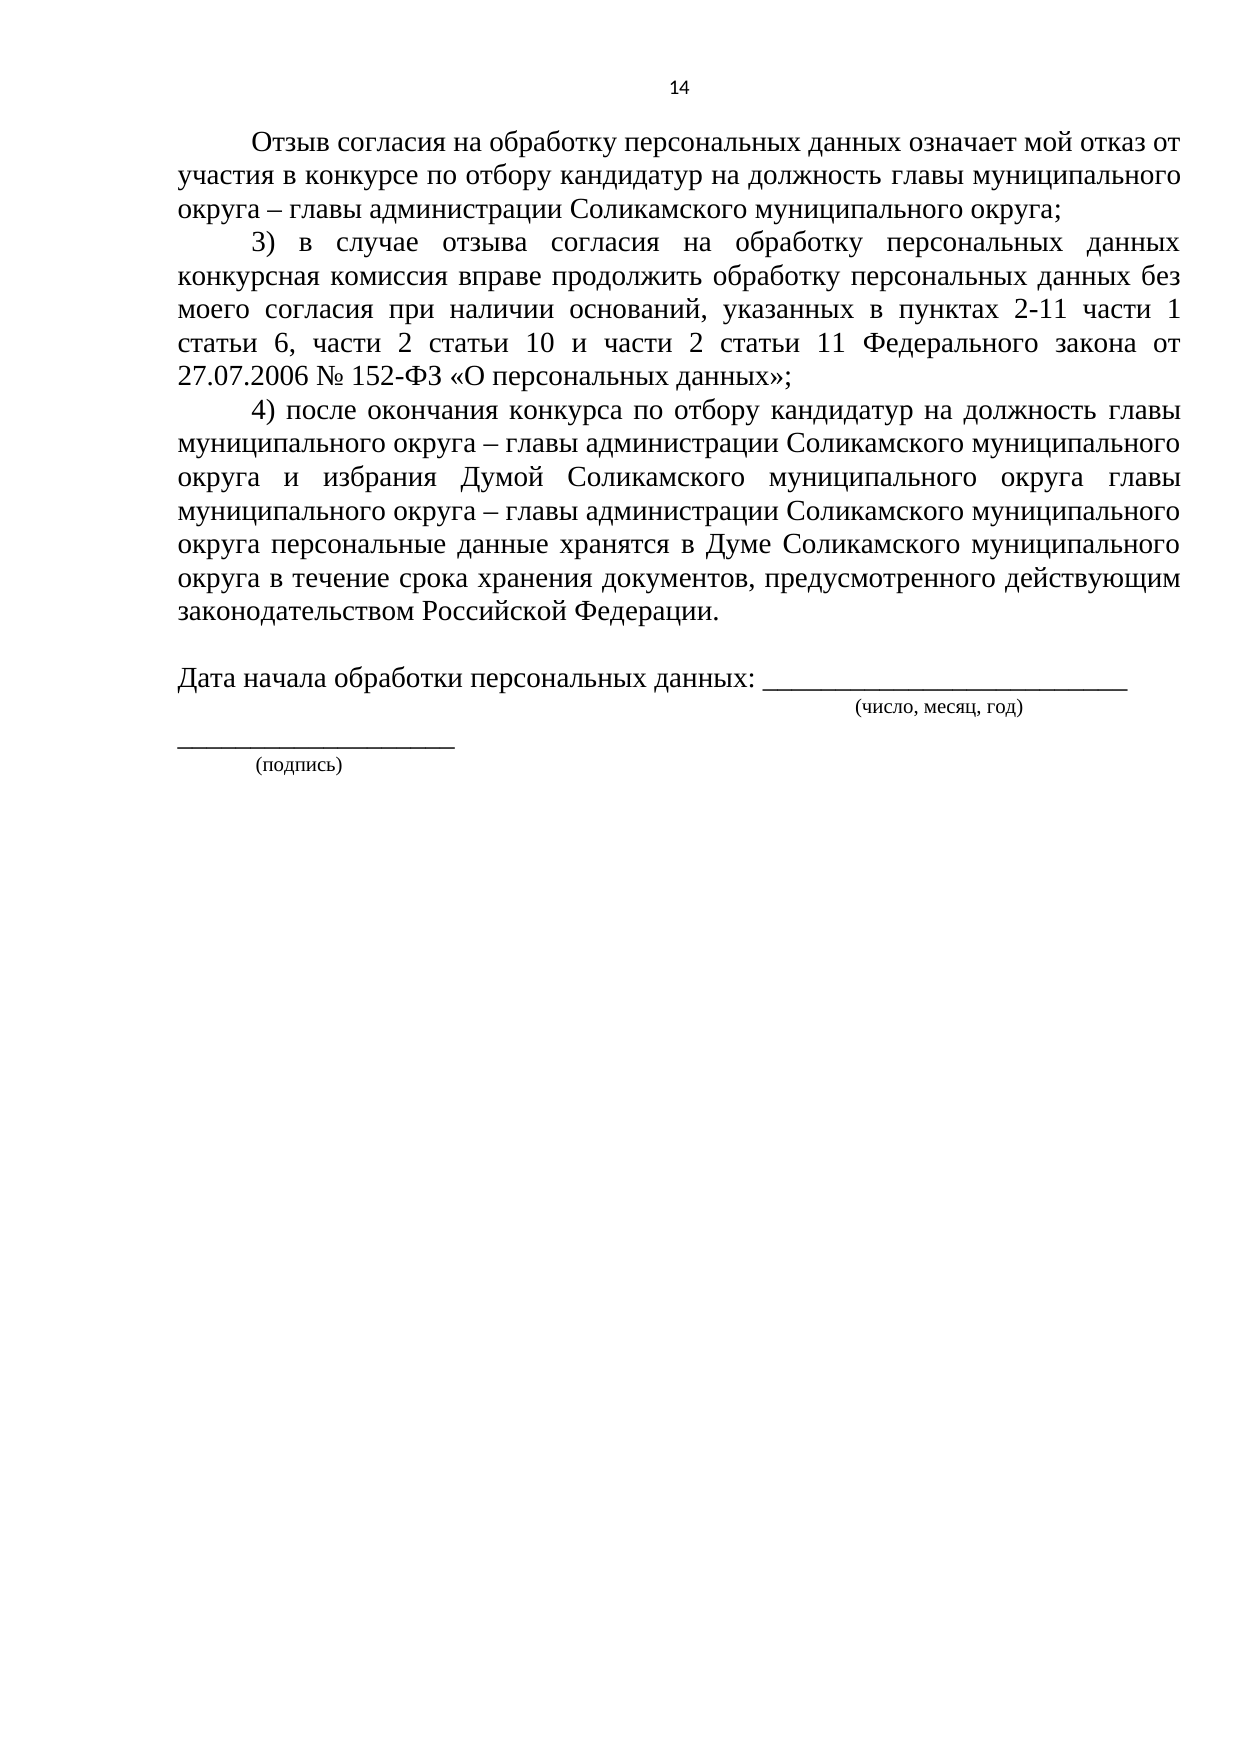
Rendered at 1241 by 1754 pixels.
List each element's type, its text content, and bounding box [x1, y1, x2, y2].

text 3) в случае отзыва согласия на обработку персональных данных конкурсная комиссия вправе продолжить обработку персональных данных без моего согласия при наличии оснований, указанных в пунктах 2-11 части 1 статьи 6, части 2 статьи 10 и части 2 статьи 11 Федерального закона от 27.07.2006 № 152-ФЗ «О персональных данных»; [177, 224, 1181, 392]
text Дата начала обработки персональных данных: _________________________ [177, 660, 1181, 694]
text Отзыв согласия на обработку персональных данных означает мой отказ от участия в конкурсе по отбору кандидатур на должность главы муниципального округа – главы администрации Соликамского муниципального округа; [177, 124, 1181, 224]
text (подпись) [177, 751, 1181, 776]
text 4) после окончания конкурса по отбору кандидатур на должность главы муниципального округа – главы администрации Соликамского муниципального округа и избрания Думой Соликамского муниципального округа главы муниципального округа – главы администрации Соликамского муниципального округа персональные данные хранятся в Думе Соликамского муниципального округа в течение срока хранения документов, предусмотренного действующим законодательством Российской Федерации. [177, 392, 1181, 627]
text (число, месяц, год) [693, 694, 1181, 718]
text ___________________ [177, 718, 1181, 751]
